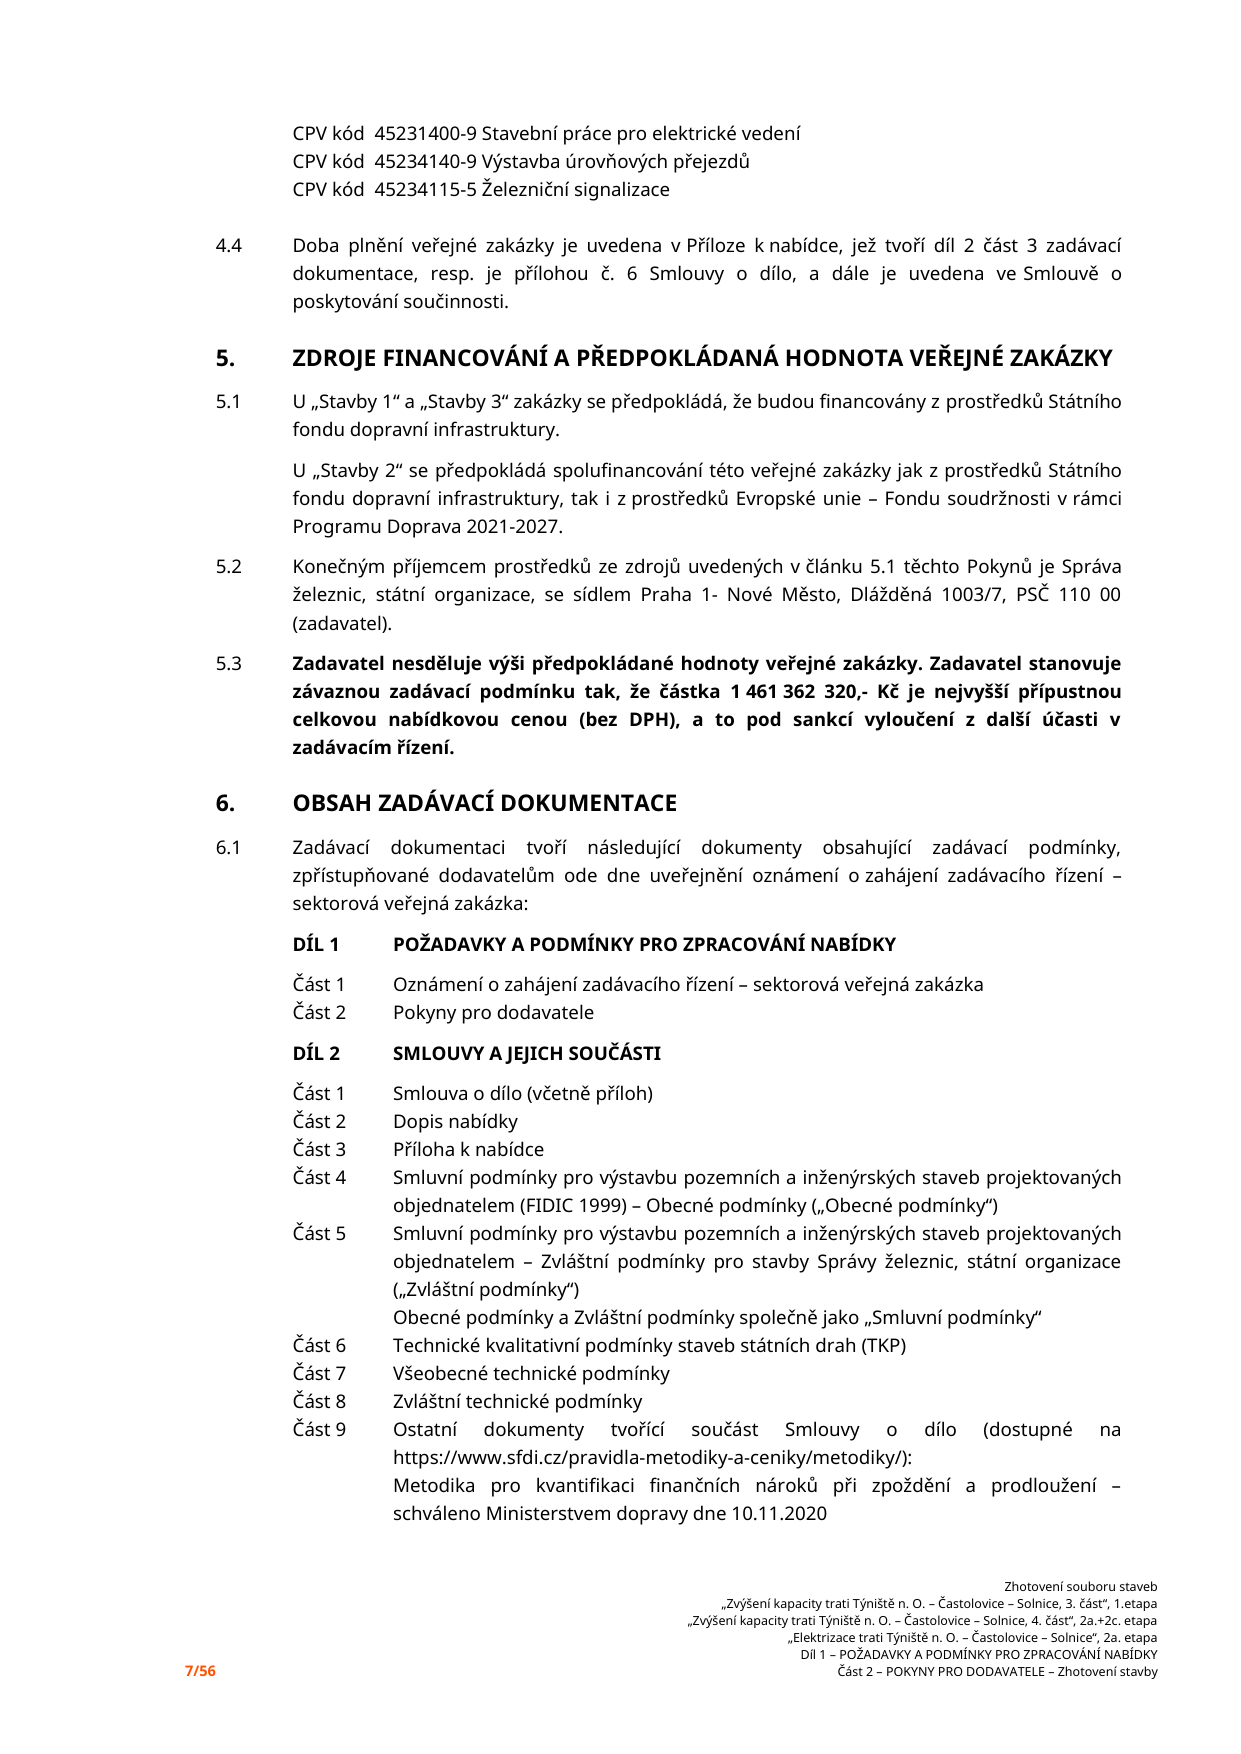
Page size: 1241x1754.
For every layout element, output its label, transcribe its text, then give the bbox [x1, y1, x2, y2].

text Část 8 Zvláštní technické podmínky [292, 1389, 1122, 1414]
text Část 2 Dopis nabídky [292, 1108, 1122, 1134]
text CPV kód 45234115-5 Železniční signalizace [292, 177, 1122, 202]
text CPV kód 45234140-9 Výstavba úrovňových přejezdů [292, 149, 1122, 174]
text Část 1 Smlouva o dílo (včetně příloh) [292, 1080, 1122, 1106]
text ZDROJE FINANCOVÁNÍ a PŘEDPOKLÁDANÁ HODNOTA VEŘEJNÉ ZAKÁZKY [216, 342, 1122, 373]
text OBSAH ZADÁVACÍ DOKUMENTACE [216, 787, 1122, 819]
text Metodika pro kvantifikaci finančních nároků při zpoždění a prodloužení – schváleno Ministerstvem dopravy dne 10.11.2020 [292, 1473, 1122, 1526]
text Část 7 Všeobecné technické podmínky [292, 1361, 1122, 1386]
text DÍL 2 SMLOUVY A JEJICH SOUČÁSTI [292, 1040, 1122, 1065]
text Část 9 Ostatní dokumenty tvořící součást Smlouvy o dílo (dostupné na https://www.sfdi.cz/pravidla-metodiky-a-ceniky/metodiky/): [292, 1417, 1122, 1470]
text Část 2 Pokyny pro dodavatele [292, 999, 1122, 1025]
text Zadávací dokumentaci tvoří následující dokumenty obsahující zadávací podmínky, zpřístupňované dodavatelům ode dne uveřejnění oznámení o zahájení zadávacího řízení – sektorová veřejná zakázka: [216, 834, 1122, 916]
text DÍL 1 POŽADAVKY A PODMÍNKY PRO ZPRACOVÁNÍ NABÍDKY [292, 931, 1122, 956]
text Obecné podmínky a Zvláštní podmínky společně jako „Smluvní podmínky“ [292, 1304, 1122, 1330]
text Část 4 Smluvní podmínky pro výstavbu pozemních a inženýrských staveb projektovaných objednatelem (FIDIC 1999) – Obecné podmínky („Obecné podmínky“) [292, 1164, 1122, 1218]
text Část 1 Oznámení o zahájení zadávacího řízení – sektorová veřejná zakázka [292, 971, 1122, 997]
text Část 5 Smluvní podmínky pro výstavbu pozemních a inženýrských staveb projektovaných objednatelem – Zvláštní podmínky pro stavby Správy železnic, státní organizace („Zvláštní podmínky“) [292, 1221, 1122, 1302]
text Doba plnění veřejné zakázky je uvedena v Příloze k nabídce, jež tvoří díl 2 část 3 zadávací dokumentace, resp. je přílohou č. 6 Smlouvy o dílo, a dále je uvedena ve Smlouvě o poskytování součinnosti. [216, 233, 1122, 314]
text CPV kód 45231400-9 Stavební práce pro elektrické vedení [292, 121, 1122, 146]
text Část 6 Technické kvalitativní podmínky staveb státních drah (TKP) [292, 1333, 1122, 1358]
text Zadavatel nesděluje výši předpokládané hodnoty veřejné zakázky. Zadavatel stanovuje závaznou zadávací podmínku tak, že částka 1 461 362 320,- Kč je nejvyšší přípustnou celkovou nabídkovou cenou (bez DPH), a to pod sankcí vyloučení z další účasti v zadávacím řízení. [216, 650, 1122, 760]
text Část 3 Příloha k nabídce [292, 1136, 1122, 1162]
text U „Stavby 1“ a „Stavby 3“ zakázky se předpokládá, že budou financovány z prostředků Státního fondu dopravní infrastruktury. [216, 389, 1122, 442]
list U „Stavby 2“ se předpokládá spolufinancování této veřejné zakázky jak z prostředků Státního fondu dopravní infrastruktury, tak i z prostředků Evropské unie – Fondu soudržnosti v rámci Programu Doprava 2021-2027. [292, 457, 1122, 539]
text Konečným příjemcem prostředků ze zdrojů uvedených v článku 5.1 těchto Pokynů je Správa železnic, státní organizace, se sídlem Praha 1- Nové Město, Dlážděná 1003/7, PSČ 110 00 (zadavatel). [216, 554, 1122, 635]
